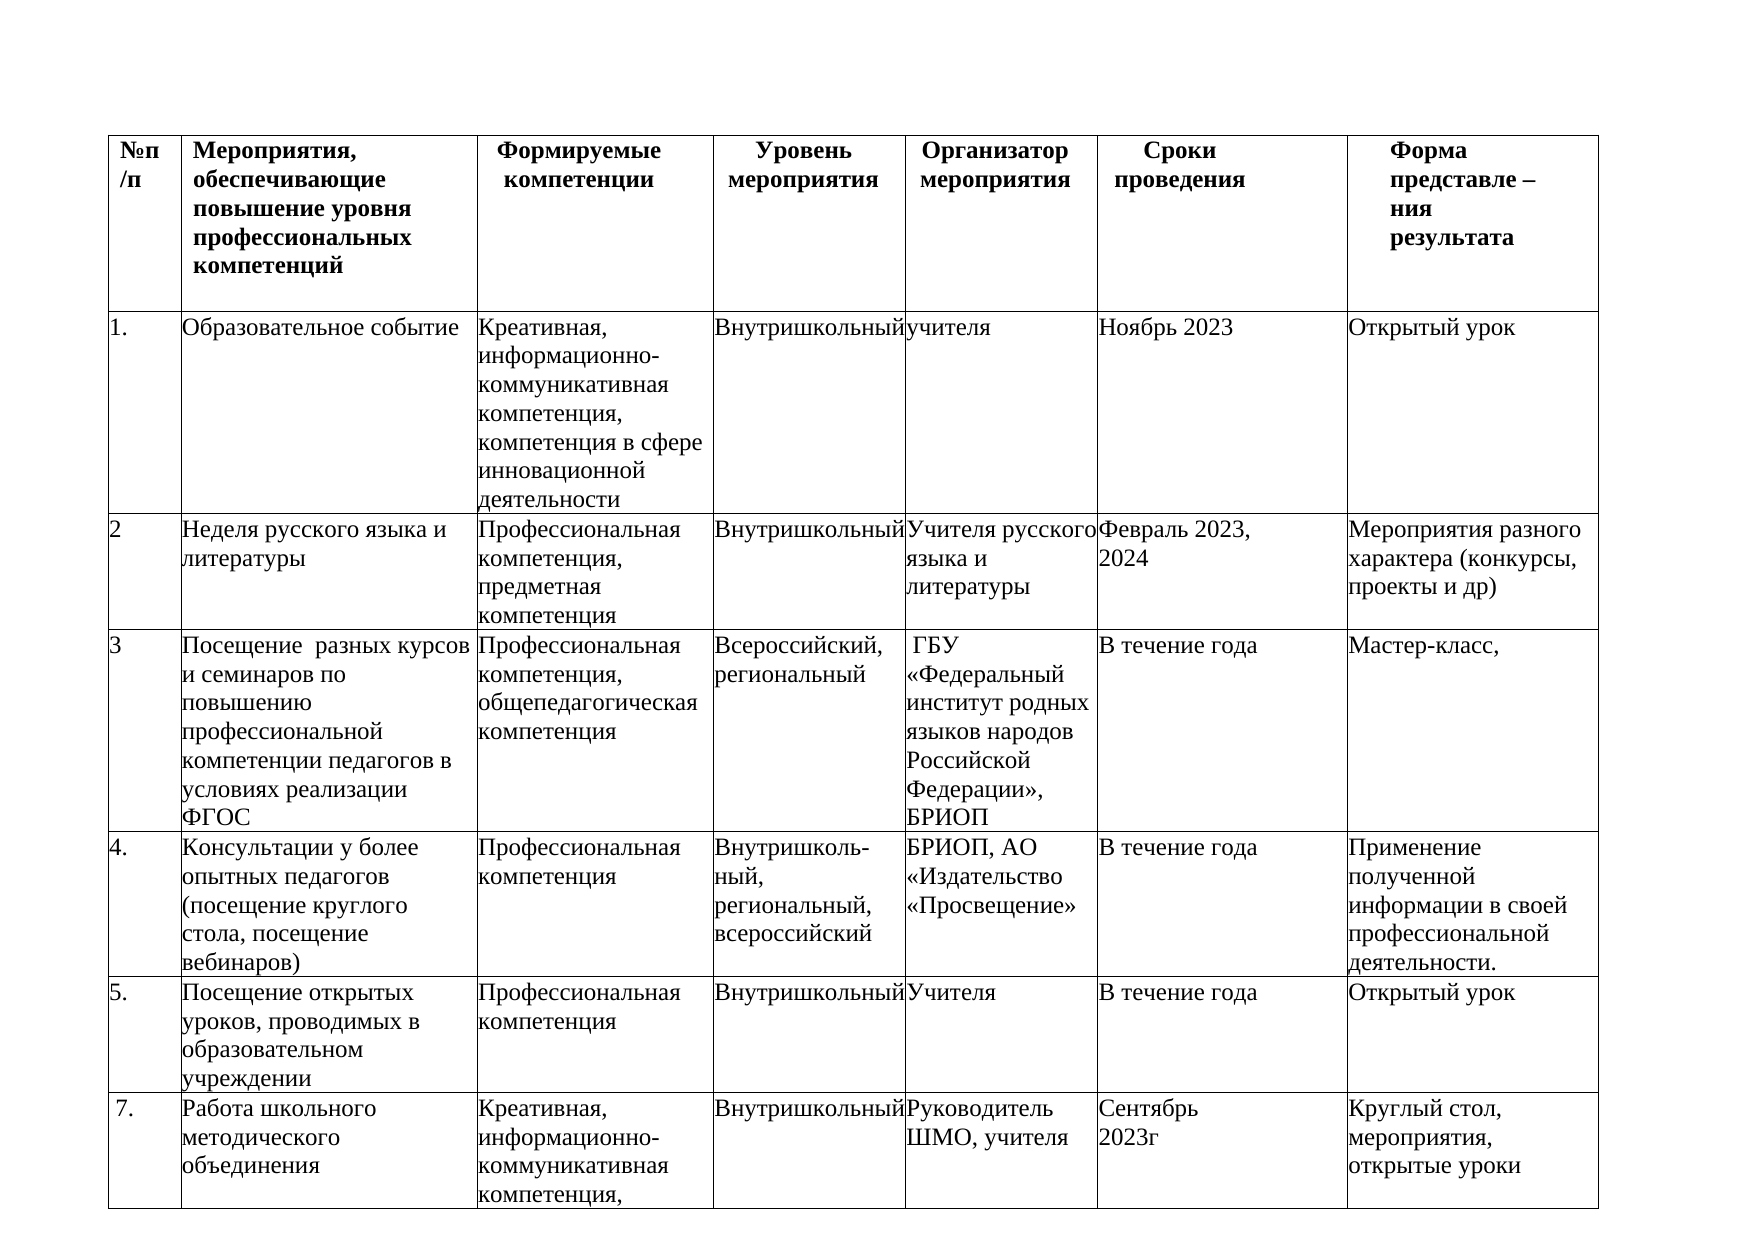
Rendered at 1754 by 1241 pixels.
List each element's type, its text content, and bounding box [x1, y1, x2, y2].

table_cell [1348, 1093, 1598, 1208]
table_cell ГБУ «Федеральный институт родных языков народов Российской Федерации», БРИОП [906, 630, 1097, 831]
table_cell Внутришкольный [714, 514, 905, 629]
table_cell Внутришколь-ный, региональный, всероссийский [714, 832, 905, 976]
table_cell учителя [906, 312, 1097, 513]
table_cell 4. [109, 832, 181, 976]
table_cell Учителя русского языка и литературы [906, 514, 1097, 629]
table_cell Креативная, информационно-коммуникативная компетенция, компетенция в сфере инновационной деятельности [478, 312, 713, 513]
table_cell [906, 1093, 1097, 1208]
table_cell Мастер-класс, [1348, 630, 1598, 831]
table_cell Внутришкольный [714, 1093, 905, 1208]
table_header Мероприятия, обеспечивающие повышение уровня профессиональных компетенций [182, 136, 477, 311]
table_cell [182, 1093, 477, 1208]
table_cell Открытый урок [1348, 312, 1598, 513]
table_cell Консультации у более опытных педагогов (посещение круглого стола, посещение вебинаров) [182, 832, 477, 976]
table_cell 7. [109, 1093, 181, 1208]
table_cell 1. [109, 312, 181, 513]
table_header Сроки проведения [1098, 136, 1347, 311]
table_cell Посещение открытых уроков, проводимых в образовательном учреждении [182, 977, 477, 1092]
table_cell Учителя [906, 977, 1097, 1092]
table_cell Внутришкольный [714, 977, 905, 1092]
table_cell Профессиональная компетенция [478, 977, 713, 1092]
table_header Организатор мероприятия [906, 136, 1097, 311]
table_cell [478, 1093, 713, 1208]
table_cell Профессиональная компетенция, предметная компетенция [478, 514, 713, 629]
table_cell Неделя русского языка и литературы [182, 514, 477, 629]
table_cell В течение года [1098, 832, 1347, 976]
table_cell 2 [109, 514, 181, 629]
table_cell Профессиональная компетенция, общепедагогическая компетенция [478, 630, 713, 831]
table_cell Мероприятия разного характера (конкурсы, проекты и др) [1348, 514, 1598, 629]
table_cell Применение полученной информации в своей профессиональной деятельности. [1348, 832, 1598, 976]
table_cell Профессиональная компетенция [478, 832, 713, 976]
table_cell Посещение разных курсов и семинаров по повышению профессиональной компетенции педагогов в условиях реализации ФГОС [182, 630, 477, 831]
table_cell Внутришкольный [714, 312, 905, 513]
table_cell В течение года [1098, 977, 1347, 1092]
table_cell Открытый урок [1348, 977, 1598, 1092]
table_cell Всероссийский, региональный [714, 630, 905, 831]
table_cell В течение года [1098, 630, 1347, 831]
table_cell Сентябрь 2023г [1098, 1093, 1347, 1208]
table_cell Образовательное событие [182, 312, 477, 513]
table_header Формируемые компетенции [478, 136, 713, 311]
table_header Форма представле – ния результата [1348, 136, 1598, 311]
table_header №п/п [109, 136, 181, 311]
table_header Уровень мероприятия [714, 136, 905, 311]
table_cell БРИОП, АО «Издательство «Просвещение» [906, 832, 1097, 976]
table_cell Февраль 2023, 2024 [1098, 514, 1347, 629]
table_cell 3 [109, 630, 181, 831]
table_cell Ноябрь 2023 [1098, 312, 1347, 513]
table_cell 5. [109, 977, 181, 1092]
